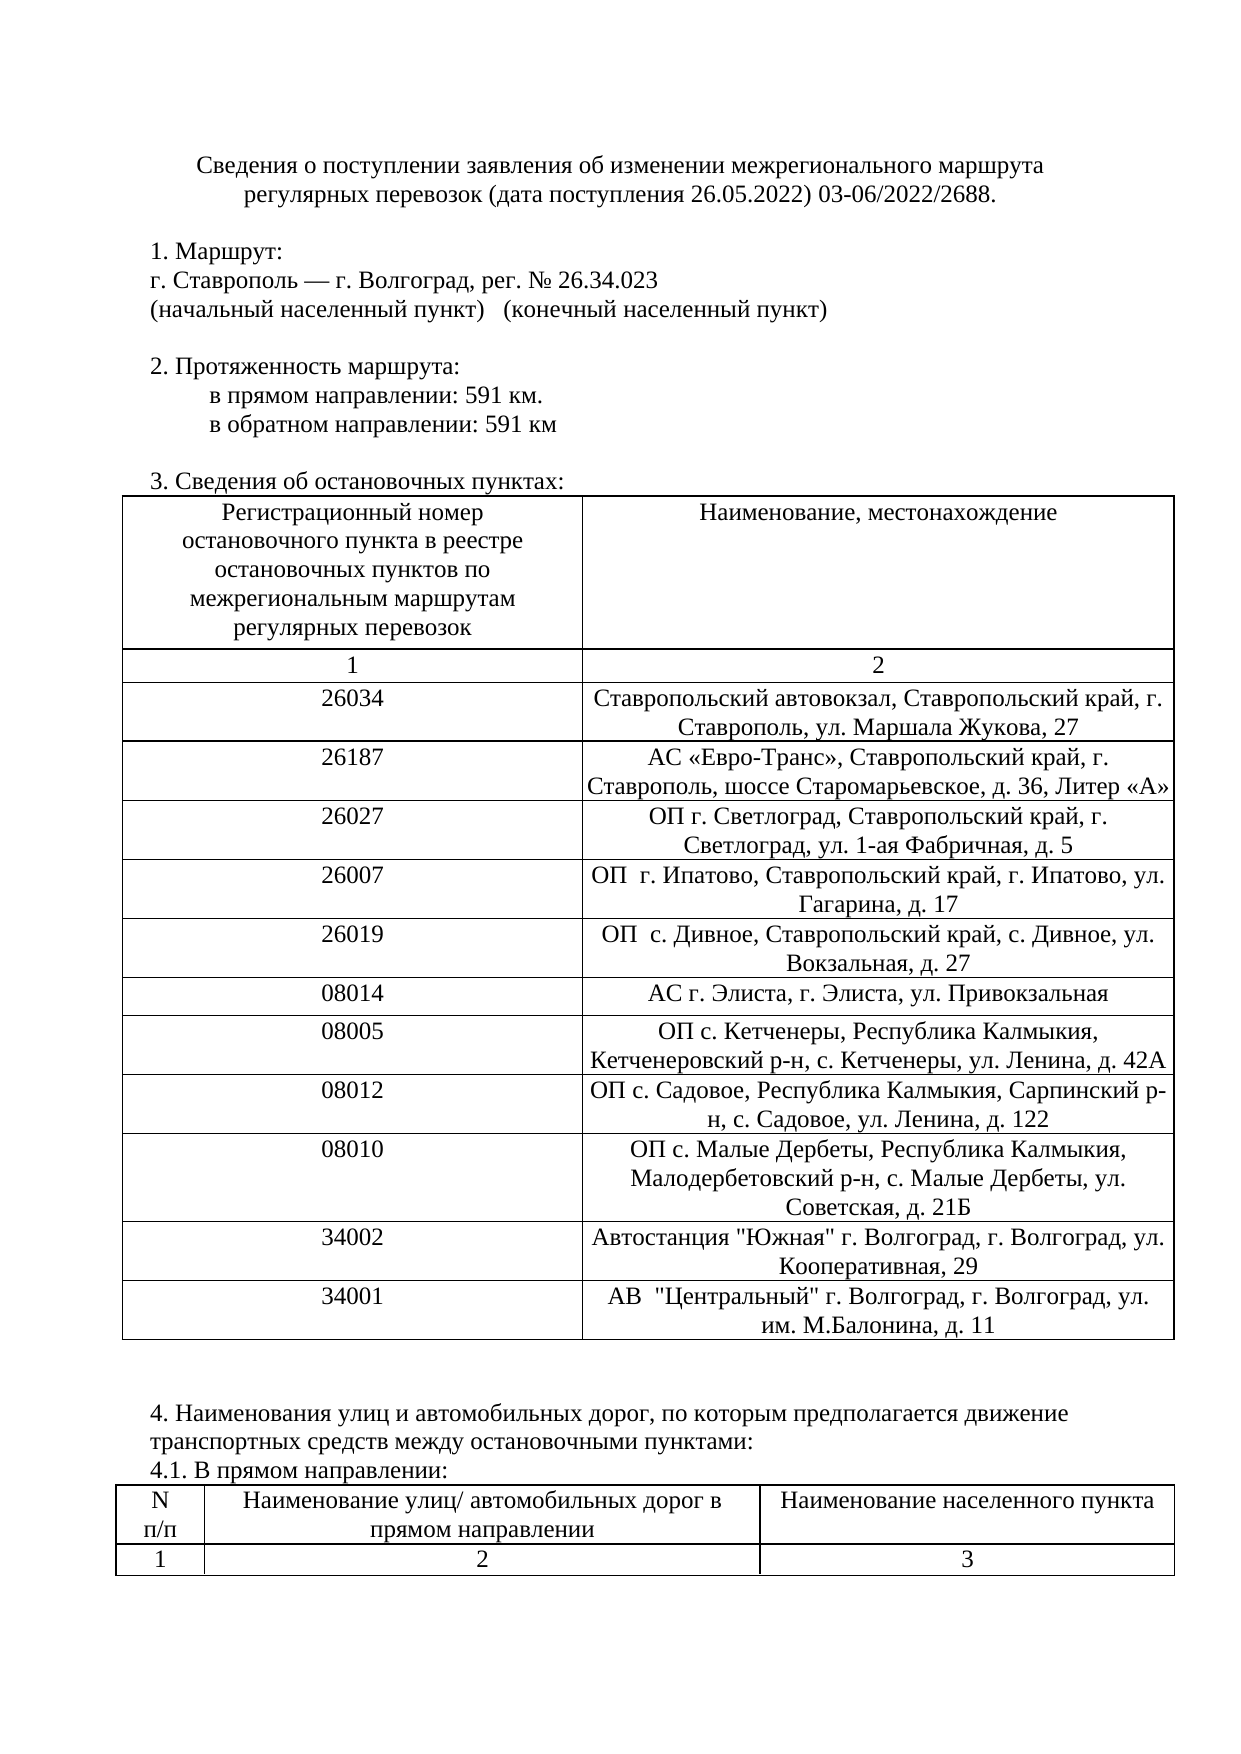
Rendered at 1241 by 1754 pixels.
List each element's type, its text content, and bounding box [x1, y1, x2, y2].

table_cell 26034 [123, 683, 582, 740]
table_cell 2 [205, 1545, 759, 1574]
table_cell 26027 [123, 801, 582, 858]
table_cell 08014 [123, 978, 582, 1014]
table_header Наименование населенного пункта [761, 1486, 1174, 1543]
table_cell ОП с. Малые Дербеты, Республика Калмыкия, Малодербетовский р-н, с. Малые Дербеты, ул. Советская, д. 21Б [583, 1134, 1173, 1221]
text (начальный населенный пункт) (конечный населенный пункт) [150, 294, 1090, 322]
table_cell 1 [117, 1545, 204, 1574]
table_cell Автостанция "Южная" г. Волгоград, г. Волгоград, ул. Кооперативная, 29 [583, 1222, 1173, 1279]
table_cell ОП с. Садовое, Республика Калмыкия, Сарпинский р-н, с. Садовое, ул. Ленина, д. 122 [583, 1075, 1173, 1133]
table_cell 2 [583, 650, 1173, 681]
table_cell 34001 [123, 1281, 582, 1339]
text 2. Протяженность маршрута: [150, 351, 1090, 380]
table_cell ОП с. Дивное, Ставропольский край, с. Дивное, ул. Вокзальная, д. 27 [583, 919, 1173, 977]
text 1. Маршрут: [150, 236, 1090, 265]
table_header Регистрационный номер остановочного пункта в реестре остановочных пунктов по межрегиональным маршрутам регулярных перевозок [123, 497, 582, 648]
text в прямом направлении: 591 км. [150, 380, 1090, 409]
table_cell АВ "Центральный" г. Волгоград, г. Волгоград, ул. им. М.Балонина, д. 11 [583, 1281, 1173, 1339]
table_cell 26007 [123, 860, 582, 918]
table_cell ОП г. Светлоград, Ставропольский край, г. Светлоград, ул. 1-ая Фабричная, д. 5 [583, 801, 1173, 858]
table_cell 08005 [123, 1016, 582, 1074]
table_cell 08012 [123, 1075, 582, 1133]
table_header Наименование улиц/ автомобильных дорог в прямом направлении [205, 1486, 759, 1543]
table_cell Ставропольский автовокзал, Ставропольский край, г. Ставрополь, ул. Маршала Жукова, 27 [583, 683, 1173, 740]
table_cell АС «Евро-Транс», Ставропольский край, г. Ставрополь, шоссе Старомарьевское, д. 36, Литер «А» [583, 742, 1173, 799]
table_cell ОП г. Ипатово, Ставропольский край, г. Ипатово, ул. Гагарина, д. 17 [583, 860, 1173, 918]
table_cell 26019 [123, 919, 582, 977]
table_cell АС г. Элиста, г. Элиста, ул. Привокзальная [583, 978, 1173, 1014]
text 4.1. В прямом направлении: [150, 1455, 1090, 1484]
table_header Наименование, местонахождение [583, 497, 1173, 648]
table_cell ОП с. Кетченеры, Республика Калмыкия, Кетченеровский р-н, с. Кетченеры, ул. Ленина, д. 42А [583, 1016, 1173, 1074]
table_cell 1 [123, 650, 582, 681]
text Сведения о поступлении заявления об изменении межрегионального маршрута регулярных перевозок (дата поступления 26.05.2022) 03-06/2022/2688. [150, 150, 1090, 207]
table_cell 3 [761, 1545, 1174, 1574]
text г. Ставрополь — г. Волгоград, рег. № 26.34.023 [150, 265, 1090, 294]
text в обратном направлении: 591 км [150, 409, 1090, 437]
table_cell 34002 [123, 1222, 582, 1279]
table_cell 26187 [123, 742, 582, 799]
table_cell 08010 [123, 1134, 582, 1221]
table_header N п/п [117, 1486, 204, 1543]
text 4. Наименования улиц и автомобильных дорог, по которым предполагается движение транспортных средств между остановочными пунктами: [150, 1398, 1090, 1455]
text 3. Сведения об остановочных пунктах: [150, 466, 1090, 495]
